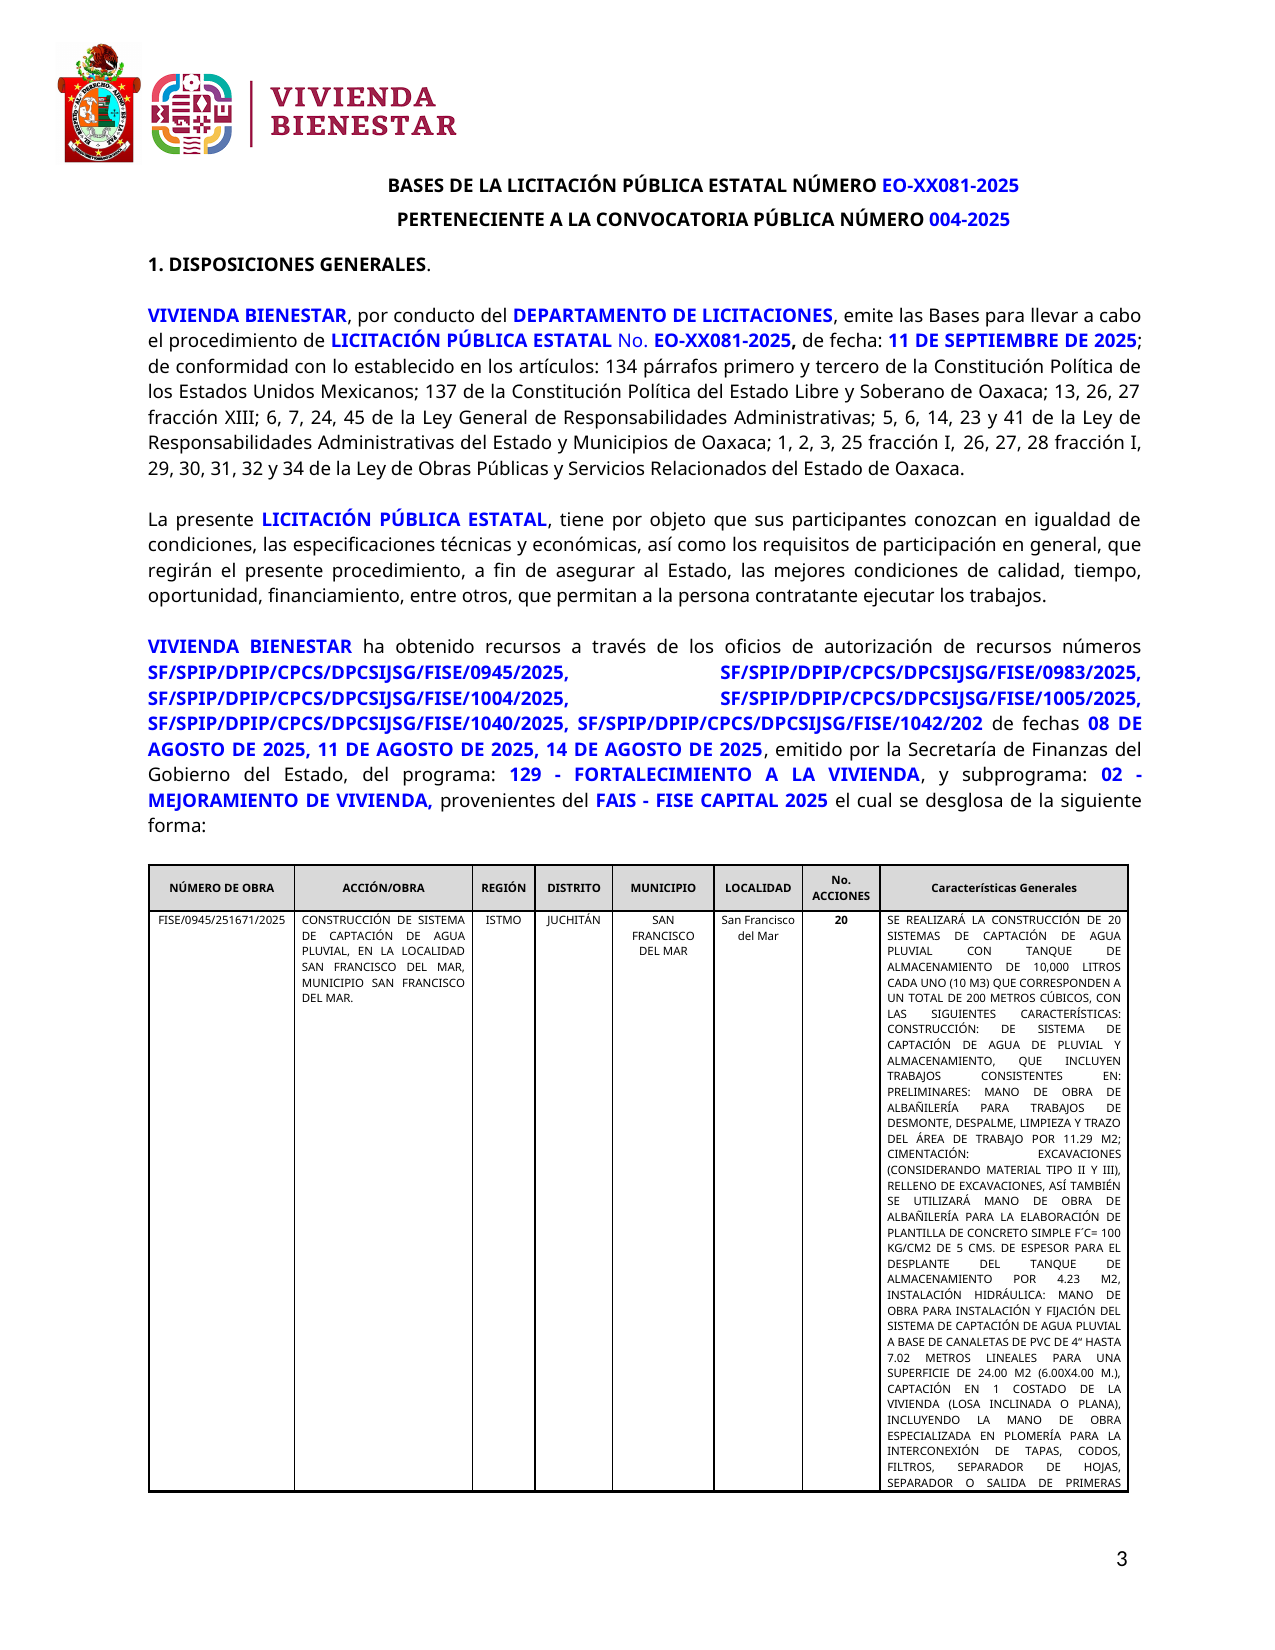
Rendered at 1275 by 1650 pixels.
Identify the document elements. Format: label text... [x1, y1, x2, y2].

table_header DISTRITO [536, 866, 612, 910]
table_header NÚMERO DE OBRA [150, 866, 294, 910]
picture [147, 66, 473, 163]
table_header MUNICIPIO [613, 866, 713, 910]
text 1. DISPOSICIONES GENERALES. [148, 251, 1142, 277]
text La presente LICITACIÓN PÚBLICA ESTATAL, tiene por objeto que sus participantes conozcan en igualdad de condiciones, las especificaciones técnicas y económicas, así como los requisitos de participación en general, que regirán el presente procedimiento, a fin de asegurar al Estado, las mejores condiciones de calidad, tiempo, oportunidad, financiamiento, entre otros, que permitan a la persona contratante ejecutar los trabajos. [148, 506, 1142, 608]
table_cell San Francisco del Mar [715, 912, 802, 1490]
text VIVIENDA BIENESTAR ha obtenido recursos a través de los oficios de autorización de recursos números SF/SPIP/DPIP/CPCS/DPCSIJSG/FISE/0945/2025, SF/SPIP/DPIP/CPCS/DPCSIJSG/FISE/0983/2025, SF/SPIP/DPIP/CPCS/DPCSIJSG/FISE/1004/2025, SF/SPIP/DPIP/CPCS/DPCSIJSG/FISE/1005/2025, SF/SPIP/DPIP/CPCS/DPCSIJSG/FISE/1040/2025, SF/SPIP/DPIP/CPCS/DPCSIJSG/FISE/1042/202 de fechas 08 DE AGOSTO DE 2025, 11 DE AGOSTO DE 2025, 14 DE AGOSTO DE 2025, emitido por la Secretaría de Finanzas del Gobierno del Estado, del programa: 129 - FORTALECIMIENTO A LA VIVIENDA, y subprograma: 02 - MEJORAMIENTO DE VIVIENDA, provenientes del FAIS - FISE CAPITAL 2025 el cual se desglosa de la siguiente forma: [148, 634, 1142, 838]
table_cell FISE/0945/251671/2025 [150, 912, 294, 1490]
table_header No. ACCIONES [803, 866, 879, 910]
table_cell SAN FRANCISCO DEL MAR [613, 912, 713, 1490]
table_cell JUCHITÁN [536, 912, 612, 1490]
table_cell 20 [803, 912, 879, 1490]
table_cell CONSTRUCCIÓN DE SISTEMA DE CAPTACIÓN DE AGUA PLUVIAL, EN LA LOCALIDAD SAN FRANCISCO DEL MAR, MUNICIPIO SAN FRANCISCO DEL MAR. [295, 912, 472, 1490]
text VIVIENDA BIENESTAR, por conducto del DEPARTAMENTO DE LICITACIONES, emite las Bases para llevar a cabo el procedimiento de LICITACIÓN PÚBLICA ESTATAL No. EO-XX081-2025, de fecha: 11 DE SEPTIEMBRE DE 2025; de conformidad con lo establecido en los artículos: 134 párrafos primero y tercero de la Constitución Política de los Estados Unidos Mexicanos; 137 de la Constitución Política del Estado Libre y Soberano de Oaxaca; 13, 26, 27 fracción XIII; 6, 7, 24, 45 de la Ley General de Responsabilidades Administrativas; 5, 6, 14, 23 y 41 de la Ley de Responsabilidades Administrativas del Estado y Municipios de Oaxaca; 1, 2, 3, 25 fracción I, 26, 27, 28 fracción I, 29, 30, 31, 32 y 34 de la Ley de Obras Públicas y Servicios Relacionados del Estado de Oaxaca. [148, 302, 1142, 481]
table_header ACCIÓN/OBRA [295, 866, 472, 910]
table_header LOCALIDAD [715, 866, 802, 910]
picture [55, 42, 143, 165]
table_cell ISTMO [473, 912, 534, 1490]
table_header REGIÓN [473, 866, 534, 910]
table_header Características Generales [881, 866, 1127, 910]
